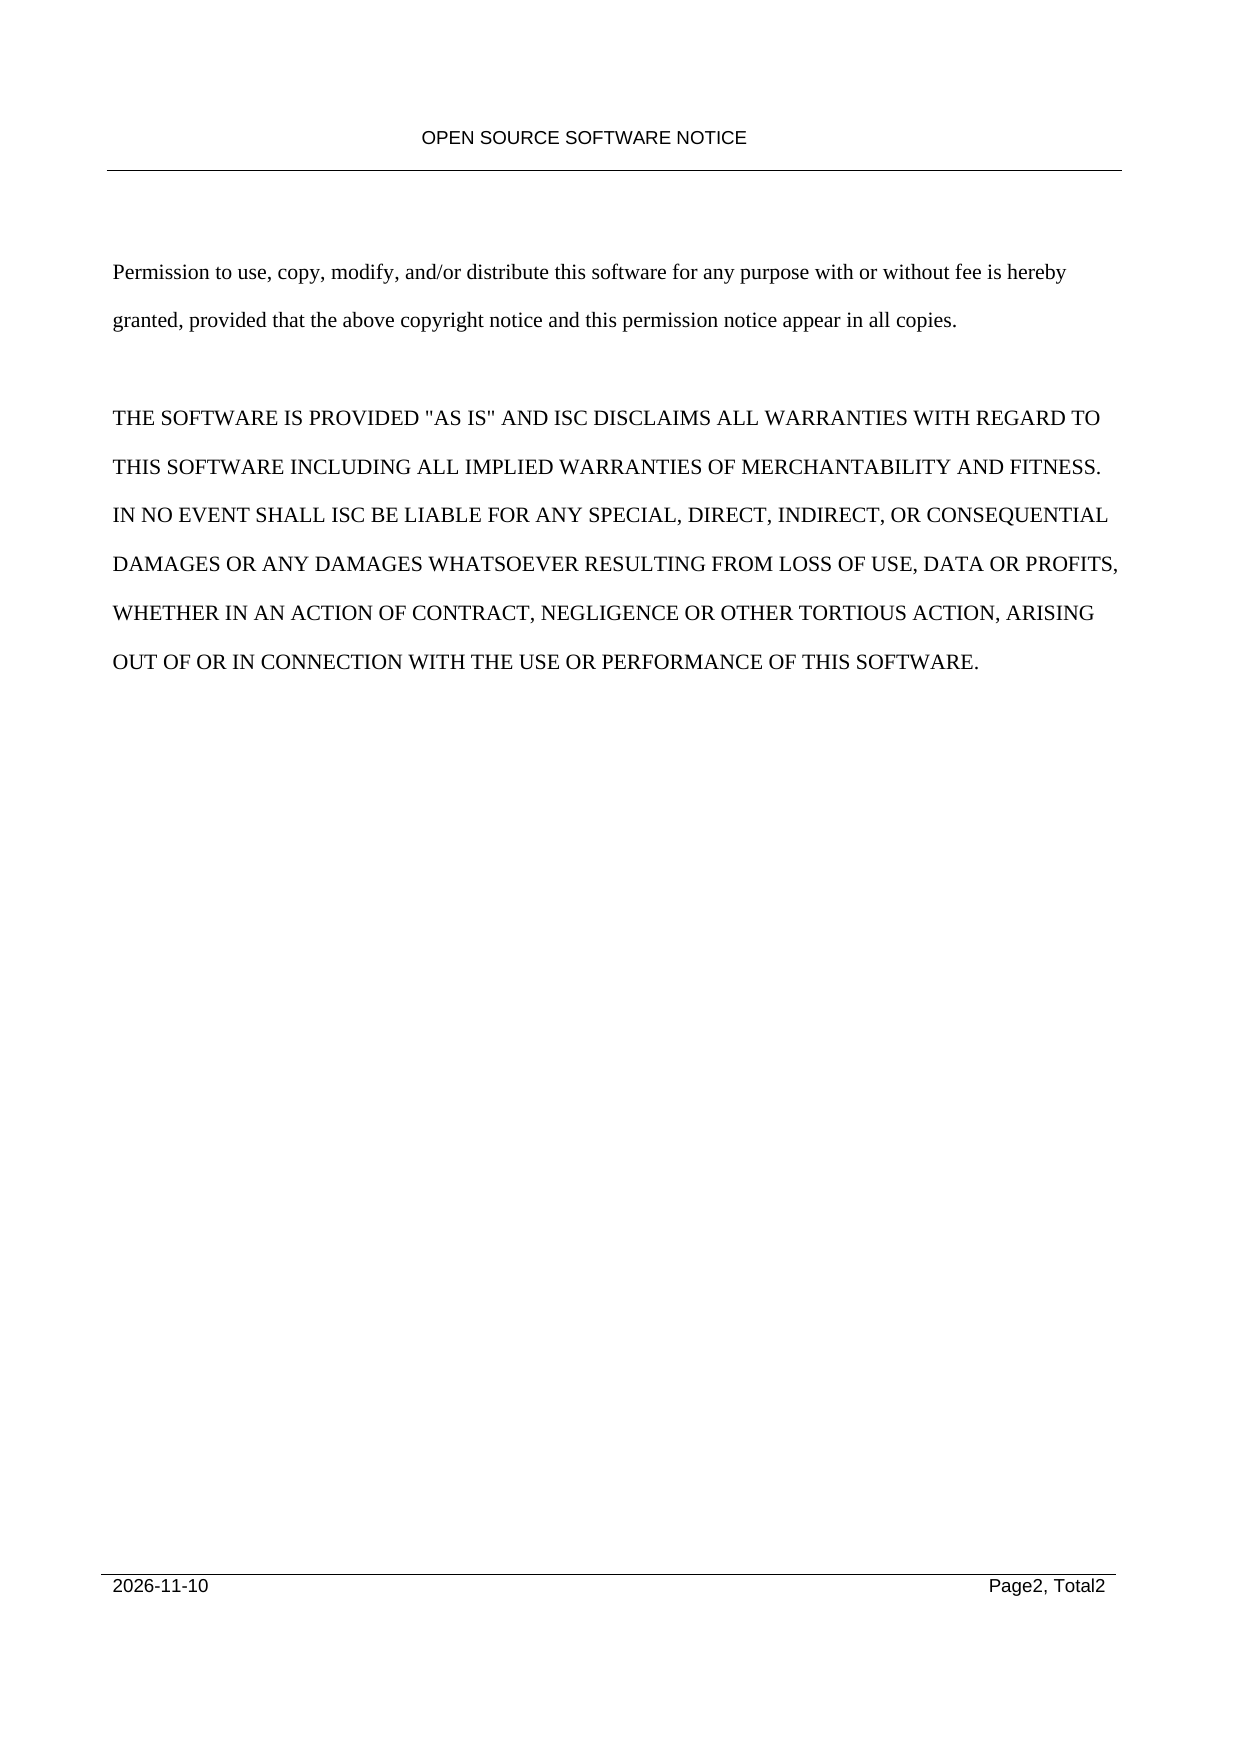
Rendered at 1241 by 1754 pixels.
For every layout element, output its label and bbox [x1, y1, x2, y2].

text [112, 206, 1128, 678]
